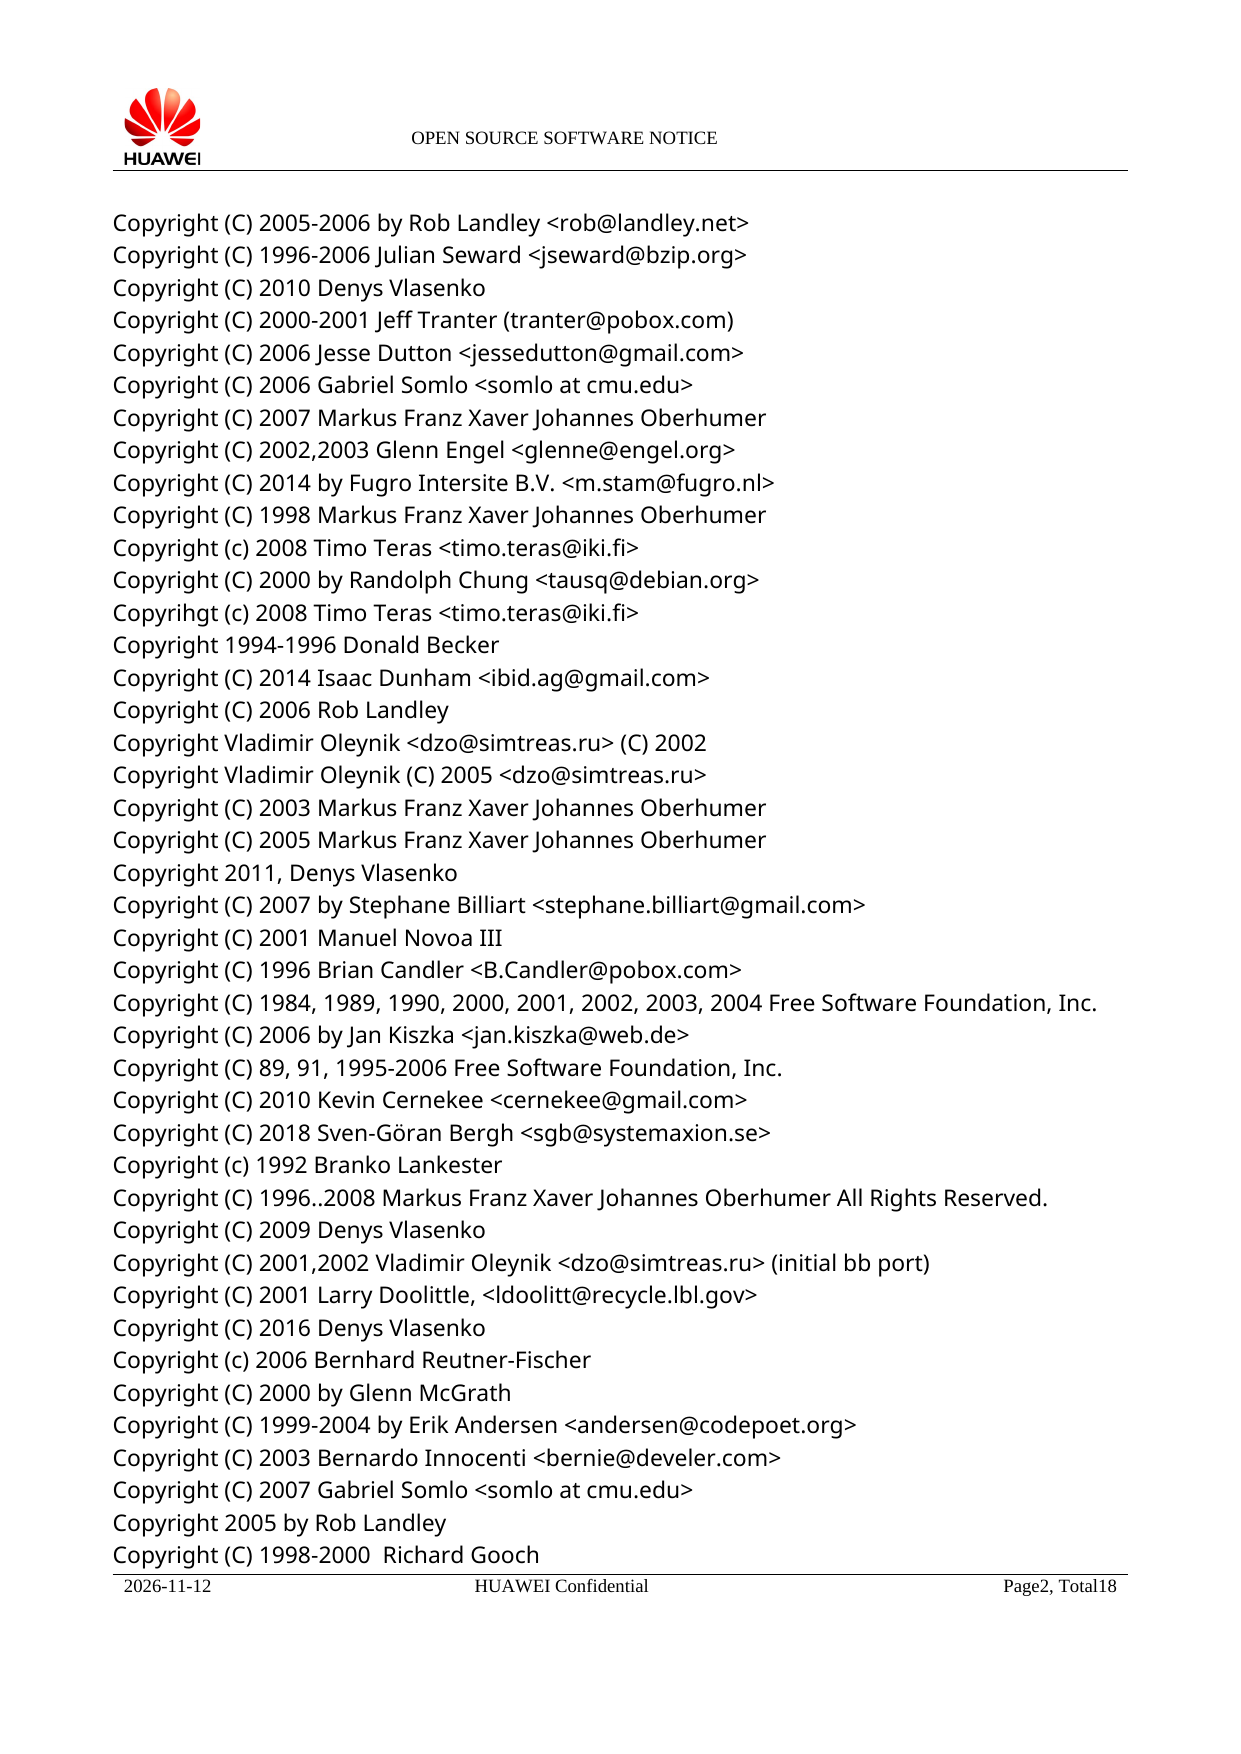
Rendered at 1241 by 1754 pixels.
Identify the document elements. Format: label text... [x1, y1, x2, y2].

picture [124, 88, 201, 165]
